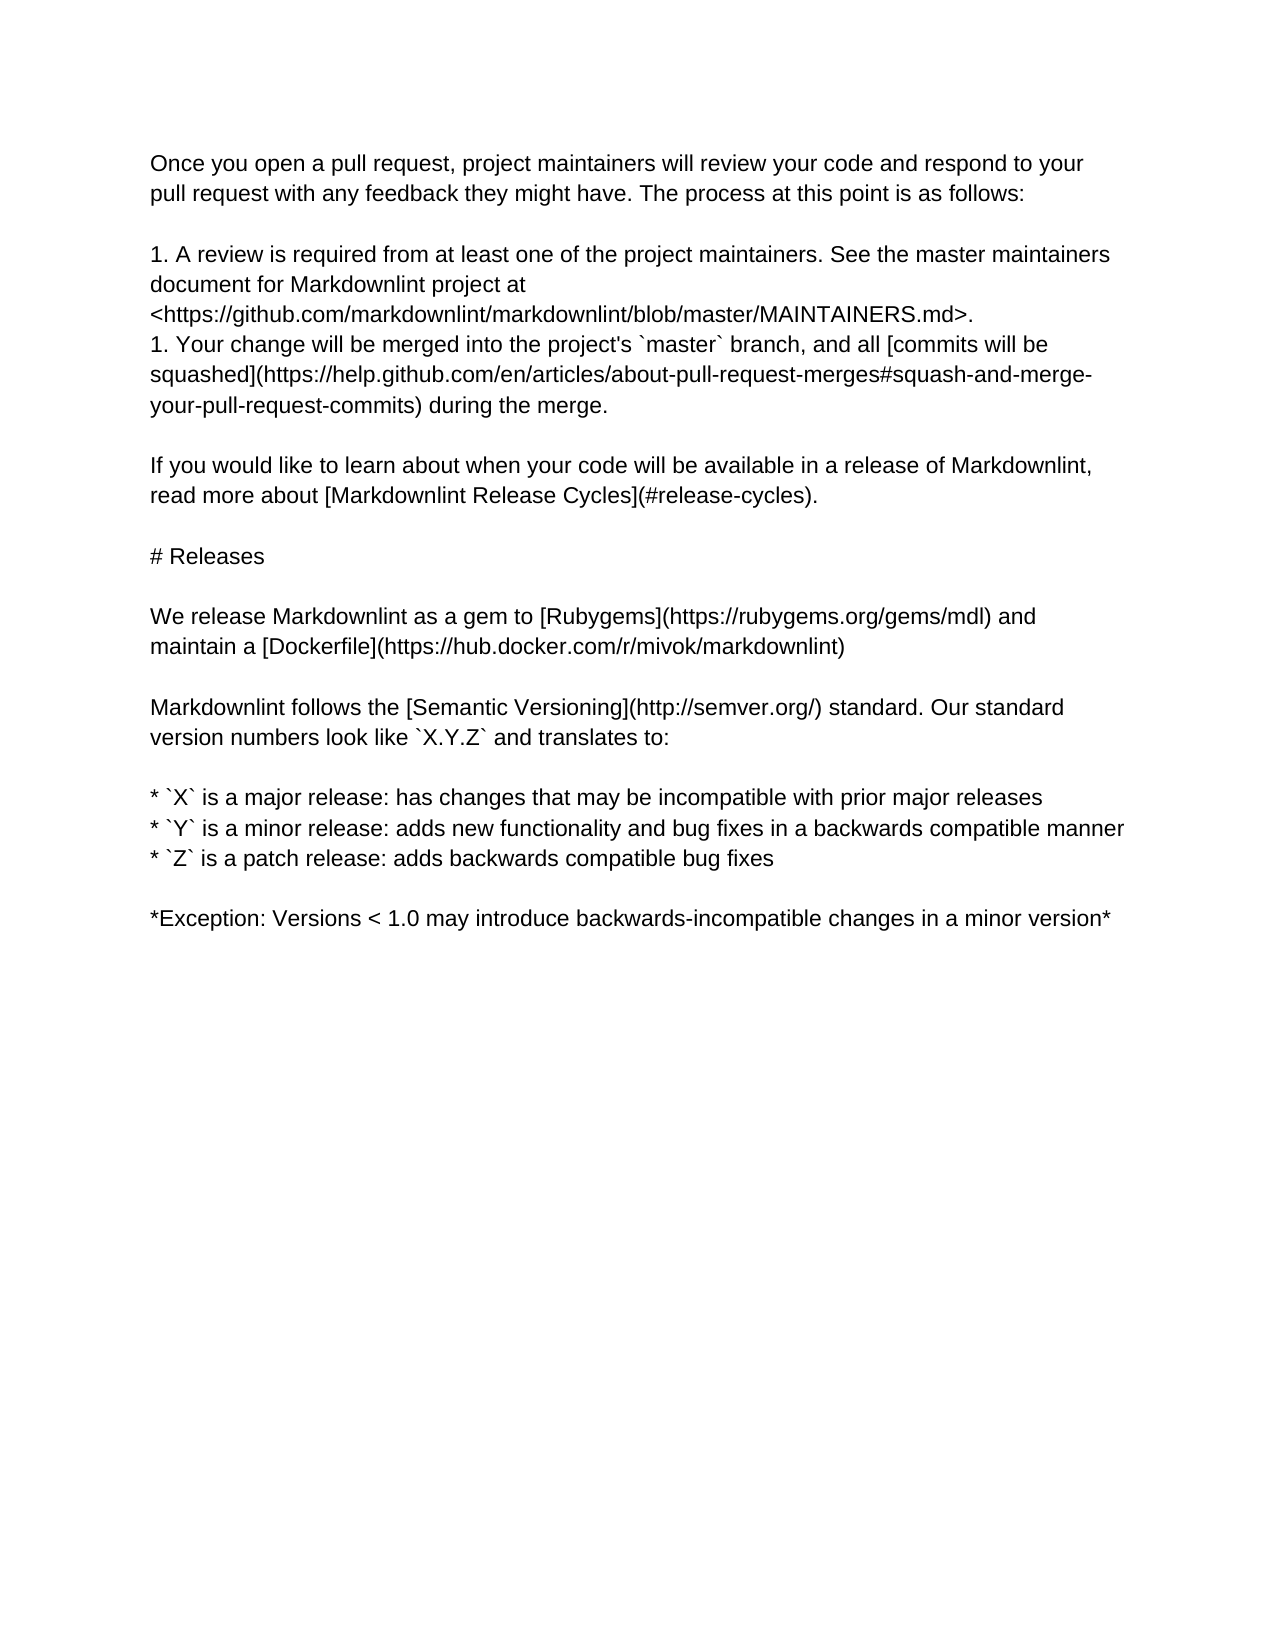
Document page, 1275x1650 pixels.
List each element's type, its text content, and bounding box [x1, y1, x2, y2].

text 1. A review is required from at least one of the project maintainers. See the master maintainers document for Markdownlint project at <https://github.com/markdownlint/markdownlint/blob/master/MAINTAINERS.md>. [150, 241, 1125, 327]
text # Releases [150, 543, 1125, 569]
text We release Markdownlint as a gem to [Rubygems](https://rubygems.org/gems/mdl) and maintain a [Dockerfile](https://hub.docker.com/r/mivok/markdownlint) [150, 603, 1125, 660]
text Once you open a pull request, project maintainers will review your code and respond to your pull request with any feedback they might have. The process at this point is as follows: [150, 150, 1125, 207]
text * `X` is a major release: has changes that may be incompatible with prior major releases [150, 784, 1125, 811]
text Markdownlint follows the [Semantic Versioning](http://semver.org/) standard. Our standard version numbers look like `X.Y.Z` and translates to: [150, 694, 1125, 750]
text 1. Your change will be merged into the project's `master` branch, and all [commits will be squashed](https://help.github.com/en/articles/about-pull-request-merges#squash-and-merge-your-pull-request-commits) during the merge. [150, 331, 1125, 418]
text If you would like to learn about when your code will be available in a release of Markdownlint, read more about [Markdownlint Release Cycles](#release-cycles). [150, 452, 1125, 509]
text *Exception: Versions < 1.0 may introduce backwards-incompatible changes in a minor version* [150, 905, 1125, 932]
text * `Z` is a patch release: adds backwards compatible bug fixes [150, 845, 1125, 871]
text * `Y` is a minor release: adds new functionality and bug fixes in a backwards compatible manner [150, 814, 1125, 841]
